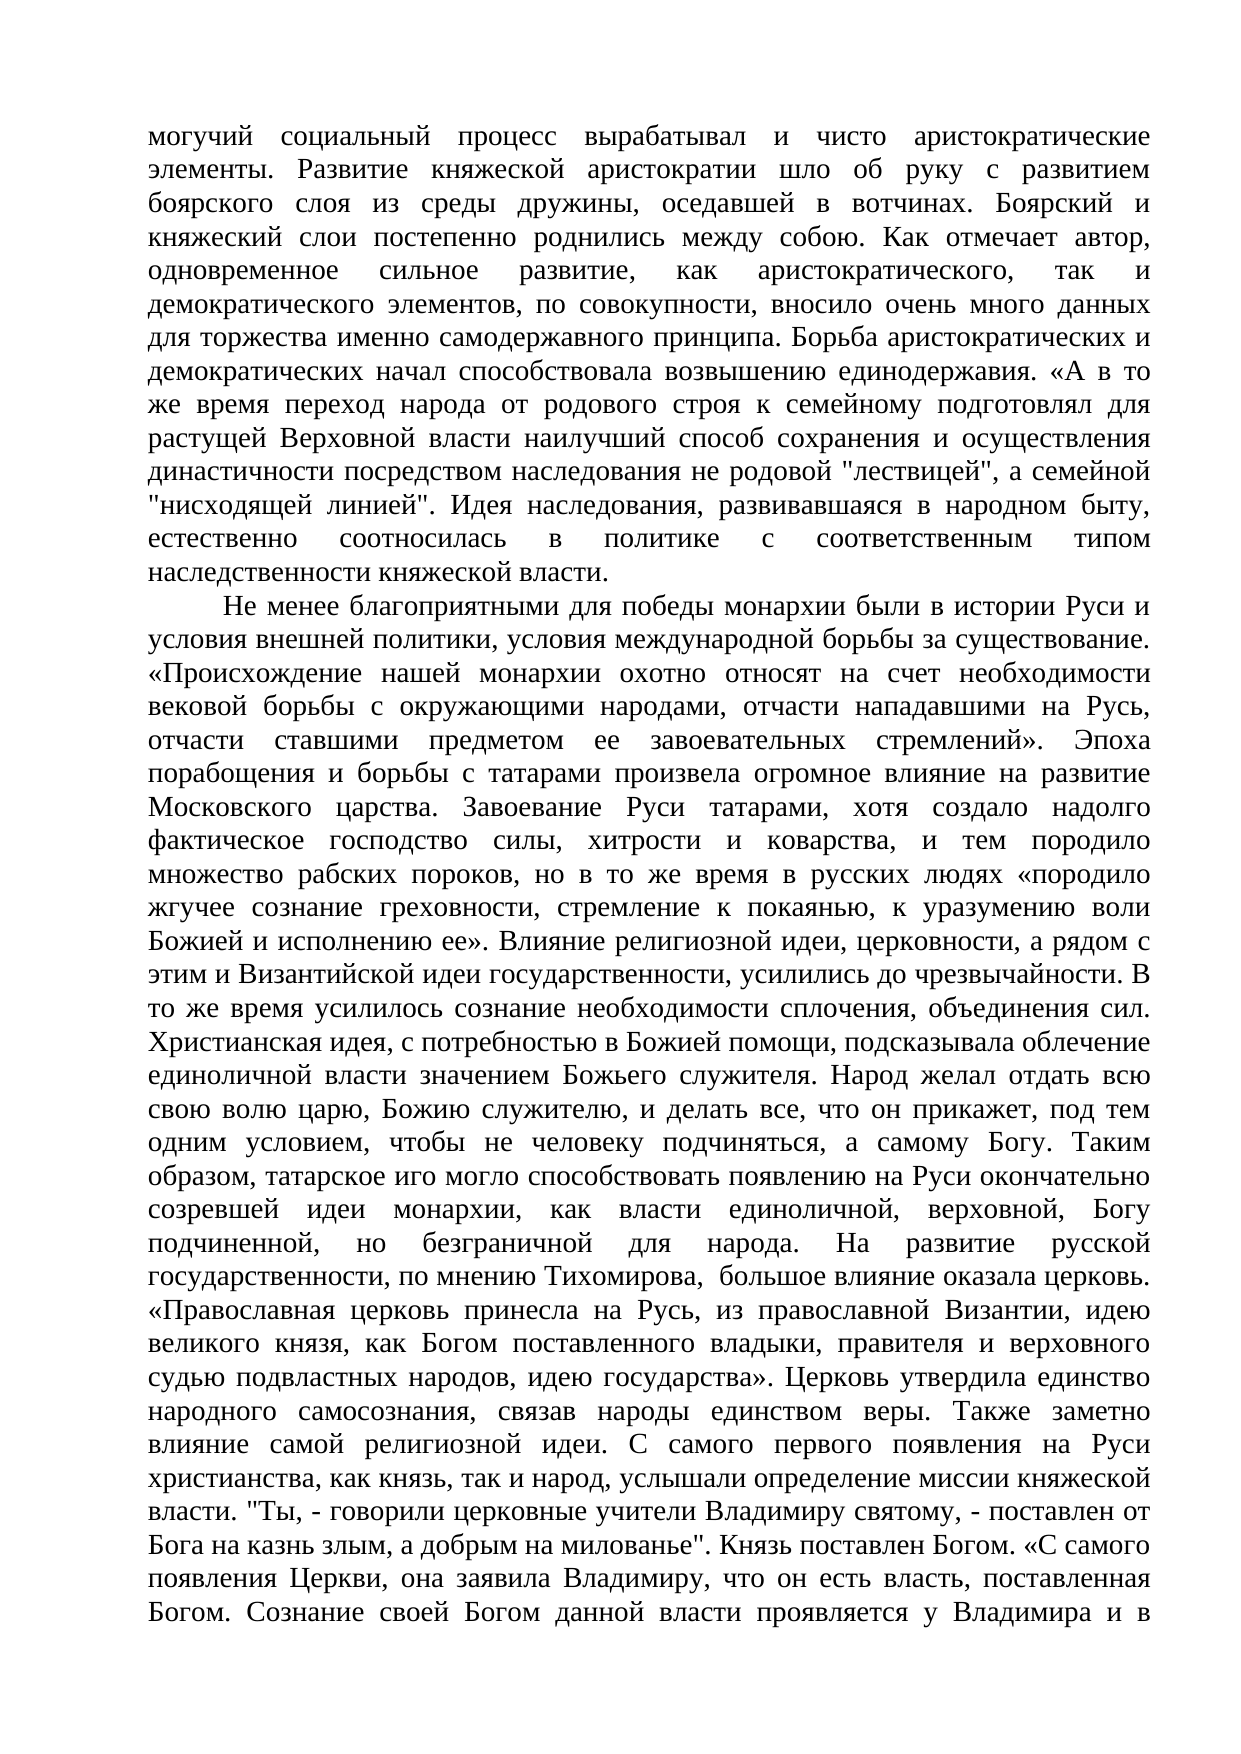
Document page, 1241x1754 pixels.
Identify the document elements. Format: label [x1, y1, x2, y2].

text [148, 118, 1152, 588]
text [148, 588, 1152, 1627]
